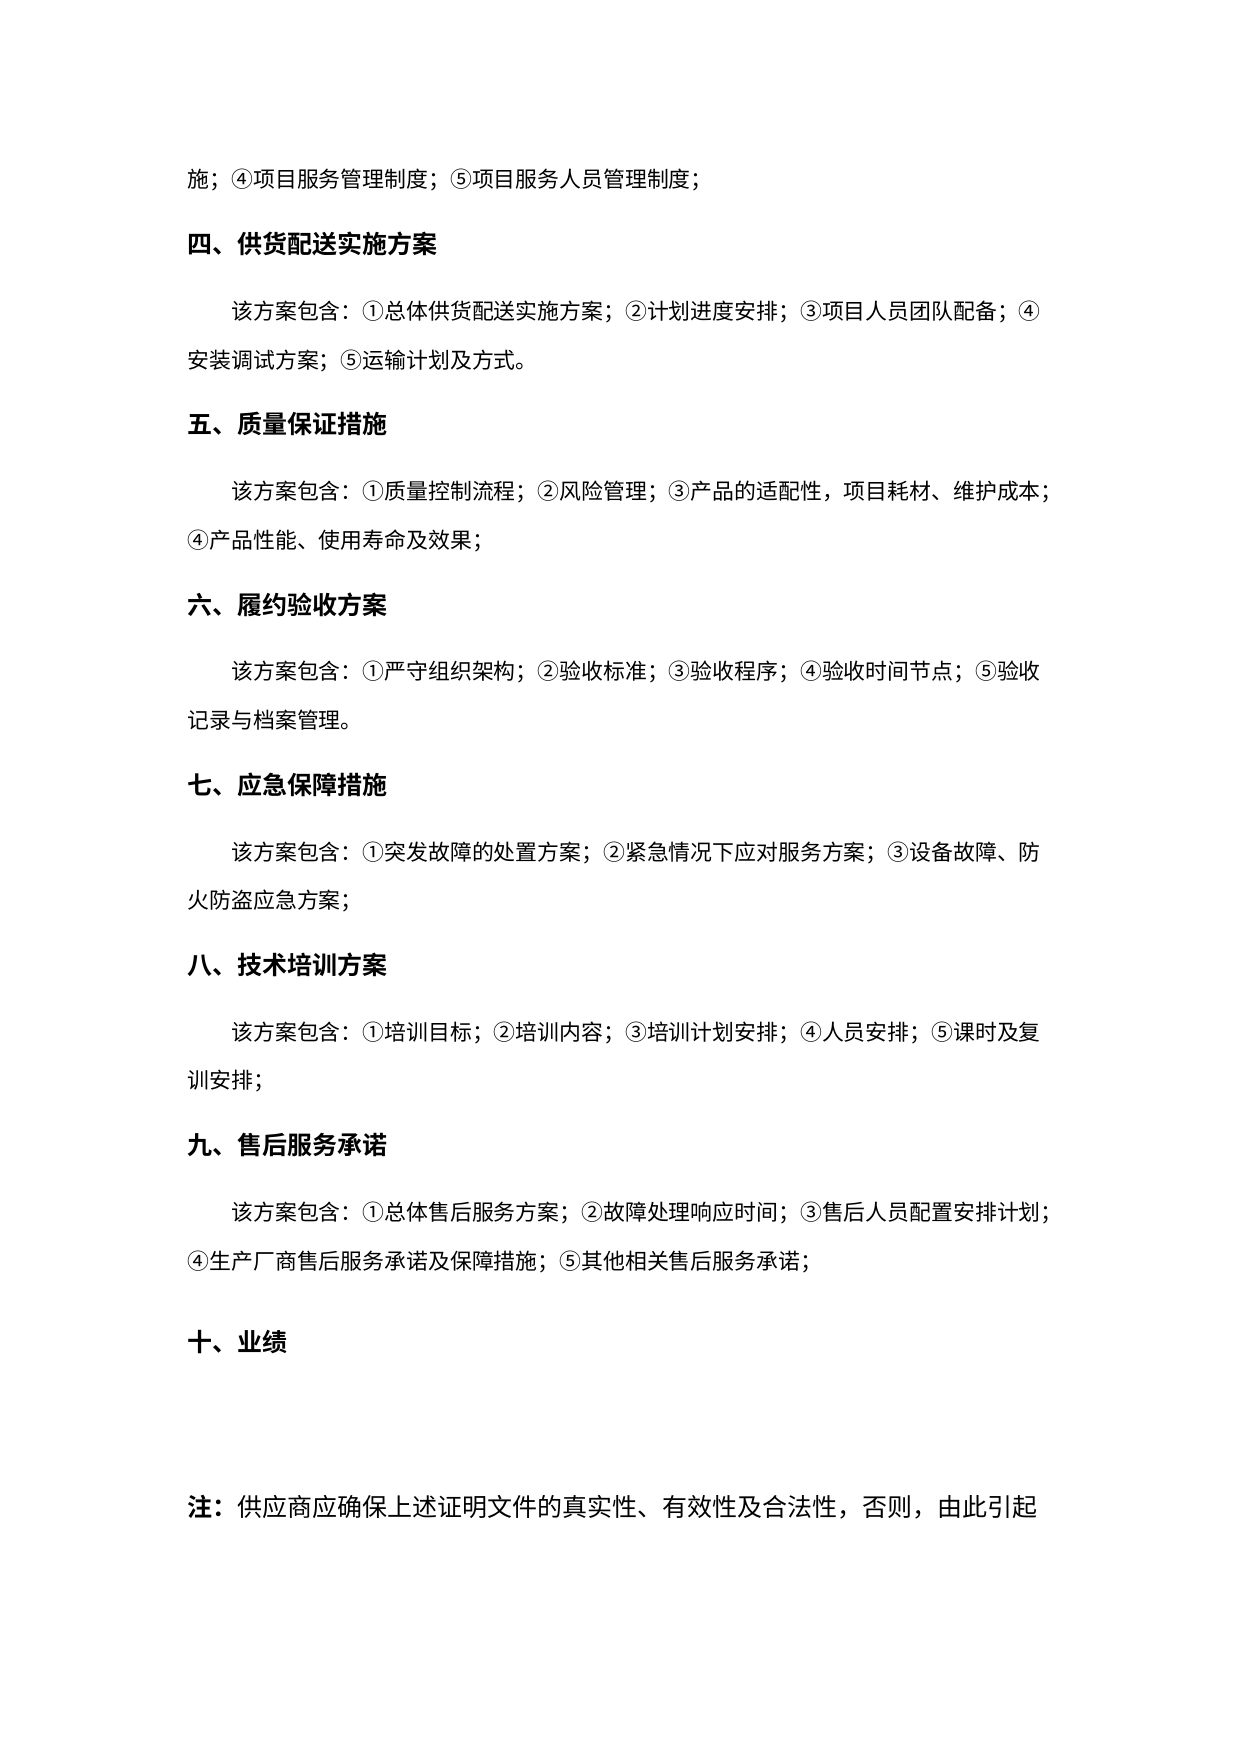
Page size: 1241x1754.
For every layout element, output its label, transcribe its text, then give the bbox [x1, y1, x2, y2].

text 七、应急保障措施 [187, 751, 1053, 816]
text 六、履约验收方案 [187, 571, 1053, 636]
text 四、供货配送实施方案 [187, 210, 1053, 275]
text 五、质量保证措施 [187, 391, 1053, 456]
text 该方案包含：①质量控制流程；②风险管理；③产品的适配性，项目耗材、维护成本；④产品性能、使用寿命及效果； [187, 474, 1053, 555]
text 八、技术培训方案 [187, 931, 1053, 996]
text 该方案包含：①严守组织架构；②验收标准；③验收程序；④验收时间节点；⑤验收记录与档案管理。 [187, 654, 1053, 735]
text 该方案包含：①总体供货配送实施方案；②计划进度安排；③项目人员团队配备；④安装调试方案；⑤运输计划及方式。 [187, 293, 1053, 375]
text 九、售后服务承诺 [187, 1111, 1053, 1176]
text 十、业绩 [187, 1308, 1053, 1373]
text 该方案包含：①突发故障的处置方案；②紧急情况下应对服务方案；③设备故障、防火防盗应急方案； [187, 834, 1053, 915]
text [187, 162, 1053, 194]
text 该方案包含：①总体售后服务方案；②故障处理响应时间；③售后人员配置安排计划；④生产厂商售后服务承诺及保障措施；⑤其他相关售后服务承诺； [187, 1194, 1053, 1276]
text 该方案包含：①培训目标；②培训内容；③培训计划安排；④人员安排；⑤课时及复训安排； [187, 1014, 1053, 1096]
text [187, 1473, 1053, 1538]
